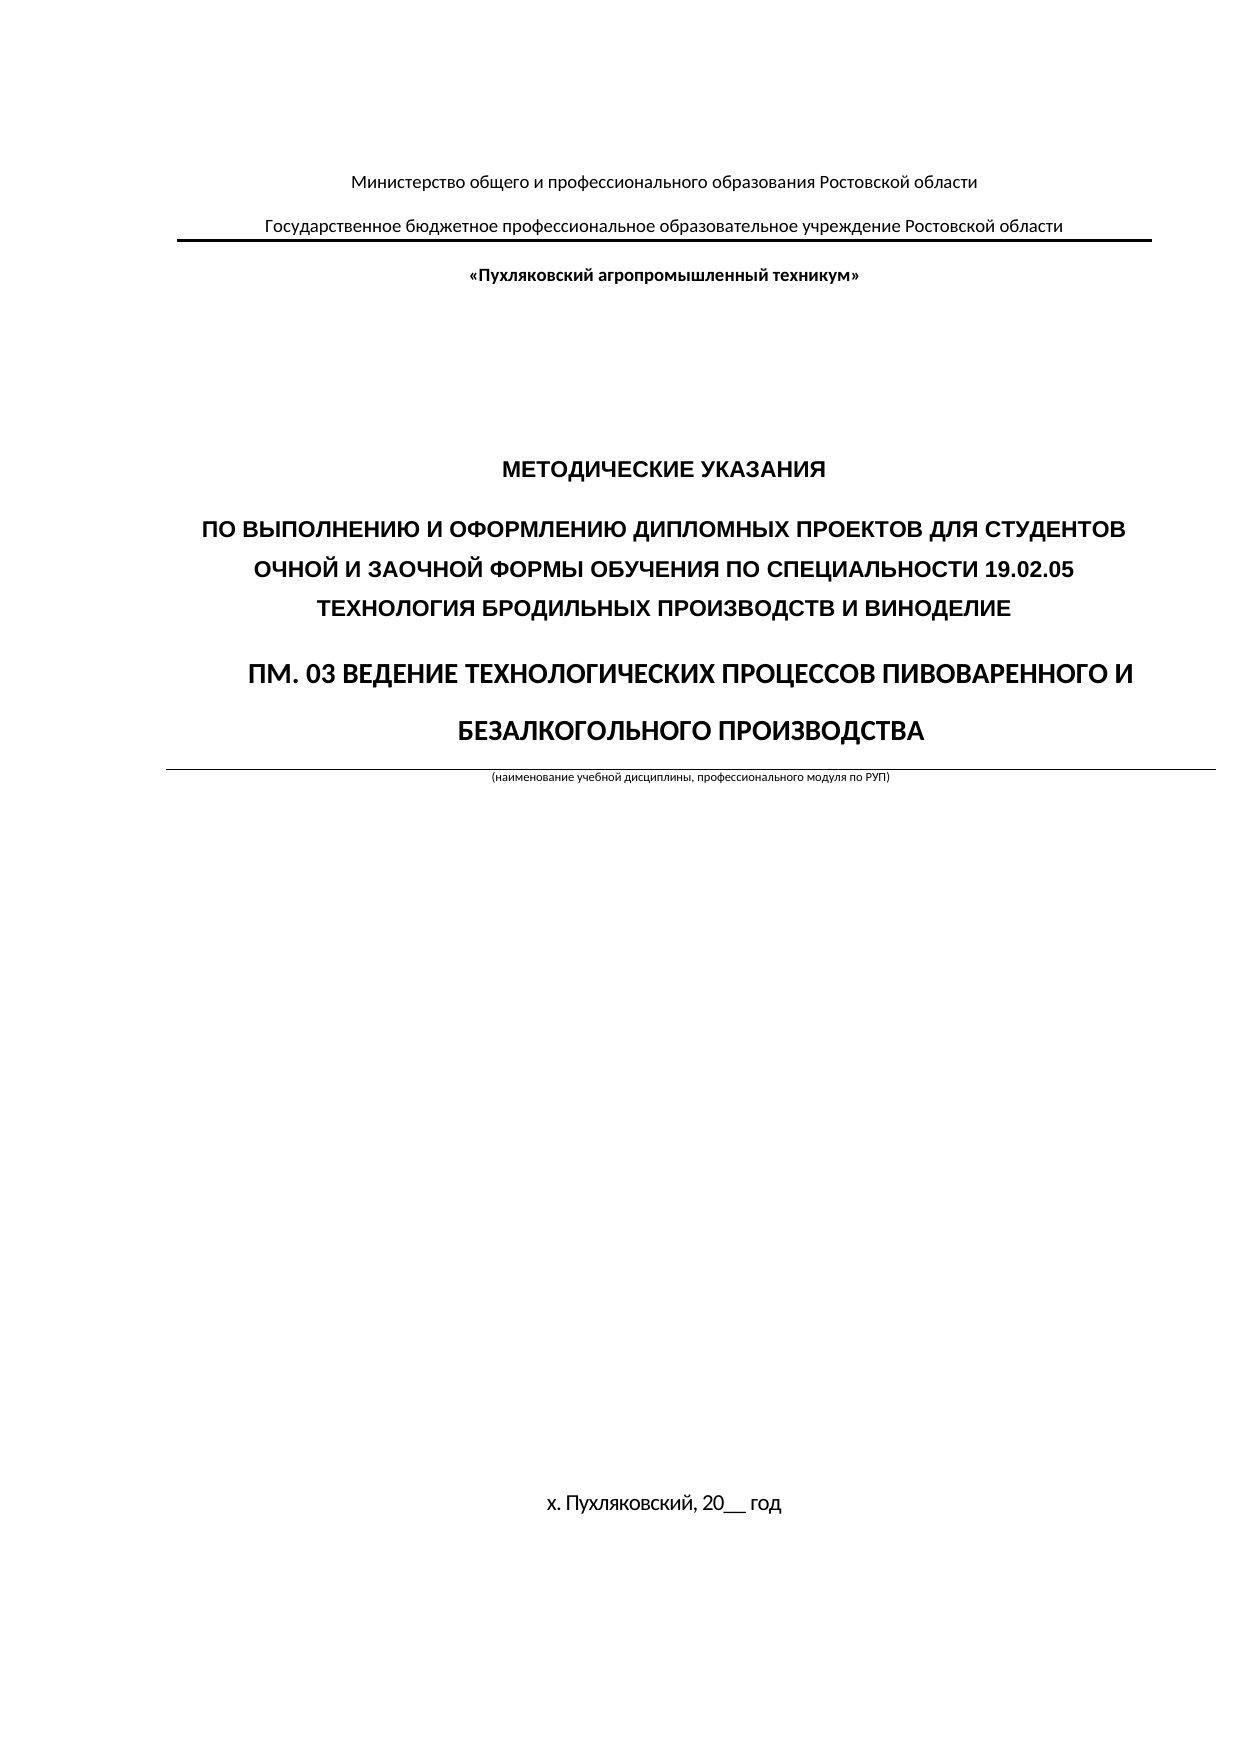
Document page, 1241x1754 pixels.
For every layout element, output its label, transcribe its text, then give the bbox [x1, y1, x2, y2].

text Государственное бюджетное профессиональное образовательное учреждение Ростовской области [177, 214, 1152, 239]
text х. Пухляковский, 20__ год [177, 1488, 1152, 1516]
text Министерство общего и профессионального образования Ростовской области [177, 170, 1152, 193]
text МЕТОДИЧЕСКИЕ УКАЗАНИЯ [177, 456, 1151, 482]
text «Пухляковский агропромышленный техникум» [177, 263, 1152, 286]
table_cell (наименование учебной дисциплины, профессионального модуля по РУП) [166, 770, 1216, 806]
table_header ПМ. 03 ВЕДЕНИЕ ТЕХНОЛОГИЧЕСКИХ ПРОЦЕССОВ ПИВОВАРЕННОГО И БЕЗАЛКОГОЛЬНОГО ПРОИЗВОДСТВА [166, 656, 1216, 768]
text ПО ВЫПОЛНЕНИЮ И ОФОРМЛЕНИЮ ДИПЛОМНЫХ ПРОЕКТОВ ДЛЯ СТУДЕНТОВ ОЧНОЙ И ЗАОЧНОЙ ФОРМЫ ОБУЧЕНИЯ ПО СПЕЦИАЛЬНОСТИ 19.02.05 ТЕХНОЛОГИЯ БРОДИЛЬНЫХ ПРОИЗВОДСТВ И ВИНОДЕЛИЕ [177, 516, 1151, 622]
